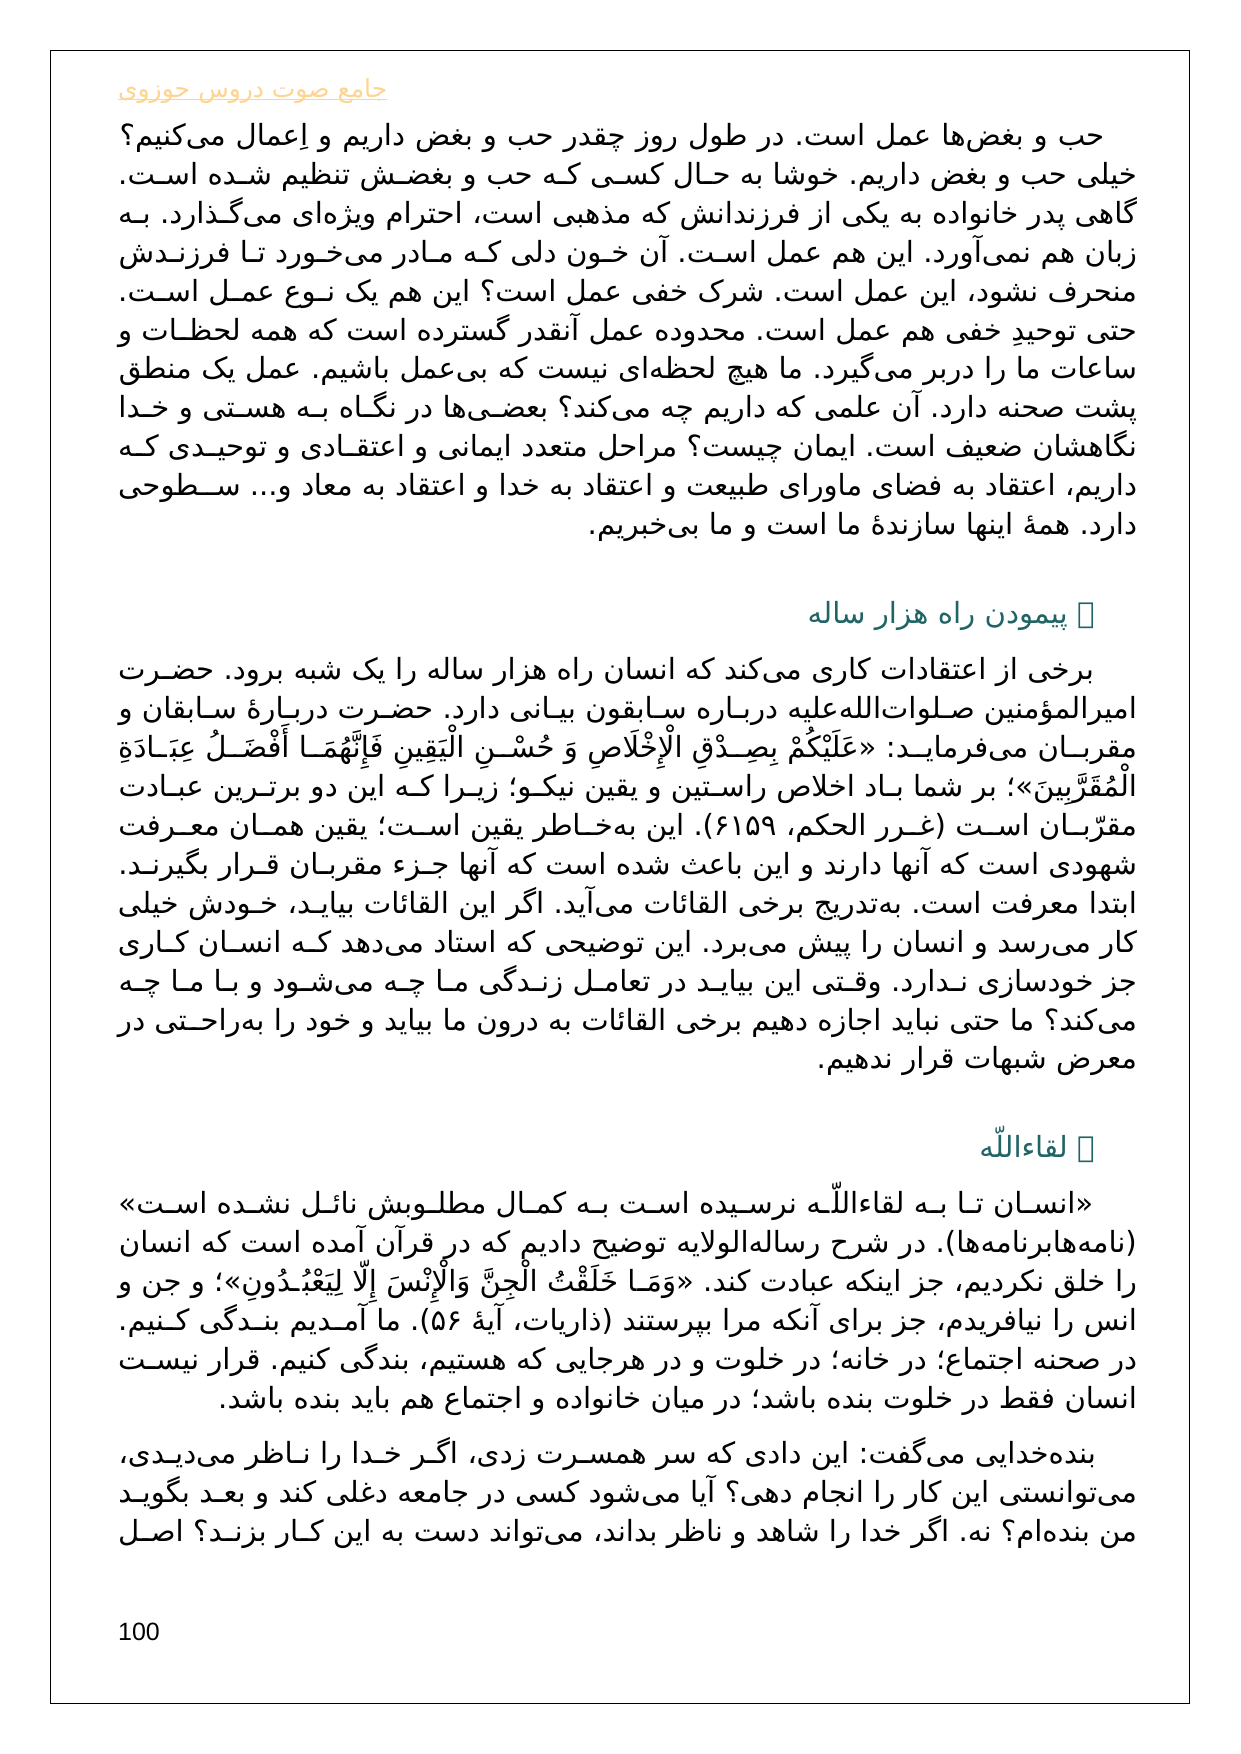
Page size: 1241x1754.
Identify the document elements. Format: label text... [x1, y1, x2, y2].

text 🔵 لقاءاللّه [118, 1131, 1119, 1165]
text حب و بغض‌ها عمل است. در طول روز چقدر حب و بغض داریم و اِعمال می‌کنیم؟ خیلی حب و بغض داریم. خوشا به حال کسی که حب و بغضش تنظیم شده است. گاهی پدر خانواده به یکی از فرزندانش که مذهبی است، احترام ویژه‌ای می‌گذارد. به زبان هم نمی‌آورد. این هم عمل است. آن خون دلی که مادر می‌خورد تا فرزندش منحرف نشود، این عمل است. شرک خفی عمل است؟ این هم یک نوع عمل است. حتی توحیدِ خفی هم عمل است. محدوده عمل آنقدر گسترده است که همه لحظات و ساعات ما را دربر می‌گیرد. ما هیچ لحظه‌ای نیست که بی‌عمل باشیم. عمل یک منطق پشت صحنه دارد. آن علمی که داریم چه می‌کند؟ بعضی‌ها در نگاه به هستی و خدا نگاهشان ضعیف است. ایمان چیست؟ مراحل متعدد ایمانی و اعتقادی و توحیدی که داریم، اعتقاد به فضای ماورای طبیعت و اعتقاد به خدا و اعتقاد به معاد و... سطوحی دارد. همۀ اینها سازندۀ ما است و ما بی‌خبریم. [118, 118, 1137, 542]
text برخی از اعتقادات کاری می‌کند که انسان راه هزار ساله را یک شبه برود. حضرت امیرالمؤمنین صلوات‌الله‌علیه درباره سابقون بیانی دارد. حضرت دربارۀ سابقان و مقربان می‌فرماید: «عَلَيْكُمْ بِصِدْقِ الْإِخْلَاصِ وَ حُسْنِ‏ الْيَقِينِ‏ فَإِنَّهُمَا أَفْضَلُ عِبَادَةِ الْمُقَرَّبِينَ»؛ بر شما باد اخلاص راستين و يقين نيكو؛ زيرا كه اين دو برترين عبادت مقرّبان است (غرر الحكم، ۶۱۵۹). این به‌خاطر یقین است؛ یقین همان معرفت شهودی است که آنها دارند و این باعث شده است که آنها جزء مقربان قرار بگیرند. ابتدا معرفت است. به‌تدریج برخی القائات می‌آید. اگر این القائات بیاید، خودش خیلی کار می‌رسد و انسان را پیش می‌برد. این توضیحی که استاد می‌دهد که انسان کاری جز خودسازی ندارد. وقتی این بیاید در تعامل زندگی ما چه می‌شود و با ما چه می‌کند؟ ما حتی نباید اجازه دهیم برخی القائات به درون ما بیاید و خود را به‌راحتی در معرض شبهات قرار ندهیم. [118, 652, 1137, 1076]
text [118, 1437, 1137, 1549]
text «انسان تا به لقاءاللّه نرسيده است به كمال مطلوبش نائل نشده است» (نامه‌هابرنامه‌ها). در شرح رساله‌الولایه توضیح دادیم که در قرآن آمده است که انسان را خلق نکردیم، جز اینکه عبادت کند. «وَمَا خَلَقْتُ الْجِنَّ وَالْإِنْسَ إِلّا لِيَعْبُدُونِ»؛ و جن و انس را نيافريدم، جز براى آنكه مرا بپرستند (ذاریات، آیۀ ۵۶). ما آمدیم بندگی کنیم. در صحنه اجتماع؛ در خانه؛ در خلوت و در هرجایی که هستیم، بندگی کنیم. قرار نیست انسان فقط در خلوت بنده باشد؛ در میان خانواده و اجتماع هم باید بنده باشد. [118, 1186, 1137, 1415]
text 🔵 پیمودن راه هزار ساله [118, 597, 1119, 631]
